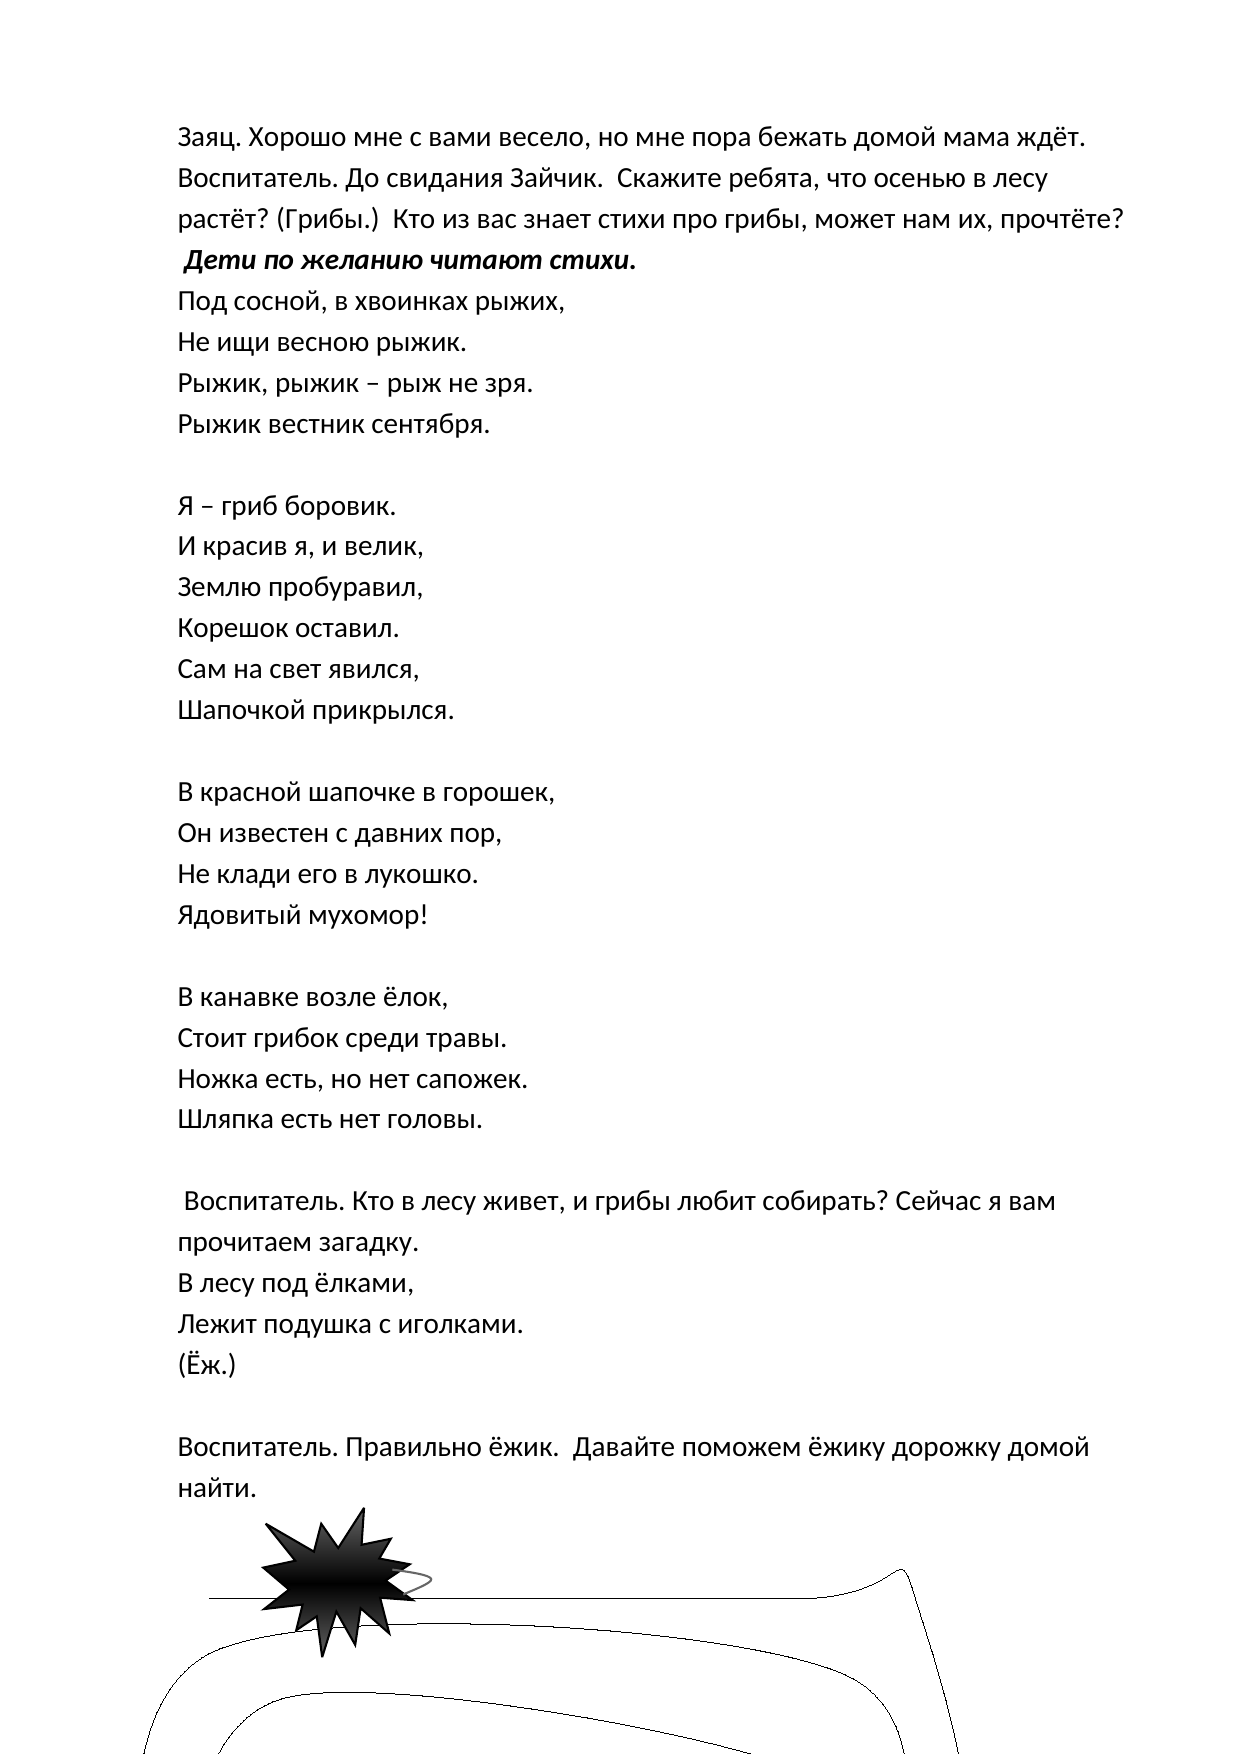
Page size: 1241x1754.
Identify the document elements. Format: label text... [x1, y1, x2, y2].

text Рыжик вестник сентября. [177, 405, 1152, 440]
text Заяц. Хорошо мне с вами весело, но мне пора бежать домой мама ждёт. [177, 118, 1152, 154]
text Стоит грибок среди травы. [177, 1019, 1152, 1054]
text растёт? (Грибы.) Кто из вас знает стихи про грибы, может нам их, прочтёте? [177, 200, 1152, 236]
text Шапочкой прикрылся. [177, 691, 1152, 727]
text Я – гриб боровик. [177, 487, 1152, 522]
text Не клади его в лукошко. [177, 855, 1152, 891]
text Он известен с давних пор, [177, 814, 1152, 850]
text Воспитатель. До свидания Зайчик. Скажите ребята, что осенью в лесу [177, 159, 1152, 195]
text Воспитатель. Правильно ёжик. Давайте поможем ёжику дорожку домой найти. [177, 1428, 1152, 1505]
text И красив я, и велик, [177, 527, 1152, 563]
text В канавке возле ёлок, [177, 978, 1152, 1013]
text Шляпка есть нет головы. [177, 1101, 1152, 1136]
text Землю пробуравил, [177, 568, 1152, 604]
text В красной шапочке в горошек, [177, 773, 1152, 809]
text Ядовитый мухомор! [177, 896, 1152, 932]
text Ножка есть, но нет сапожек. [177, 1060, 1152, 1095]
text (Ёж.) [177, 1346, 1152, 1382]
text Сам на свет явился, [177, 650, 1152, 686]
text Не ищи весною рыжик. [177, 323, 1152, 358]
text Под сосной, в хвоинках рыжих, [177, 282, 1152, 317]
text В лесу под ёлками, [177, 1264, 1152, 1300]
text Лежит подушка с иголками. [177, 1305, 1152, 1341]
text Воспитатель. Кто в лесу живет, и грибы любит собирать? Сейчас я вам прочитаем загадку. [177, 1182, 1152, 1259]
text Корешок оставил. [177, 609, 1152, 645]
text Рыжик, рыжик – рыж не зря. [177, 364, 1152, 399]
text Дети по желанию читают стихи. [177, 241, 1152, 277]
